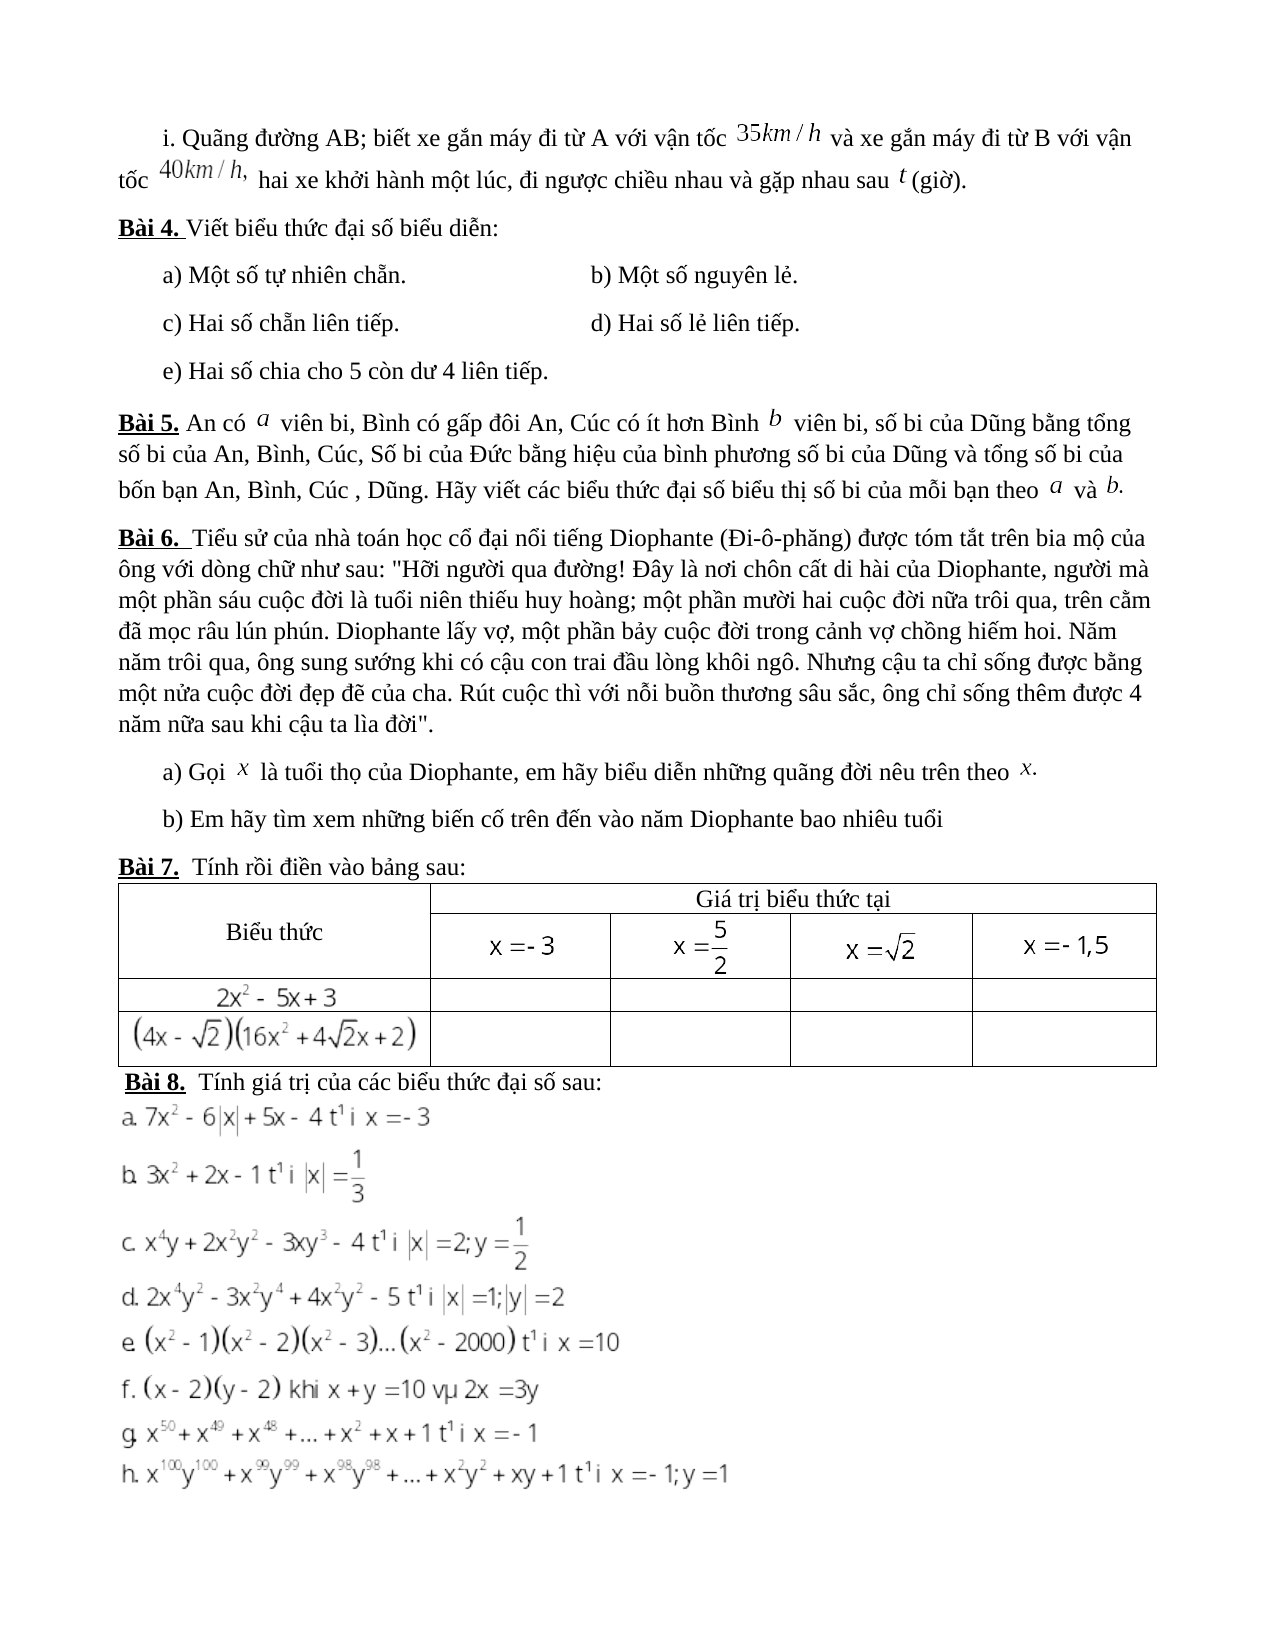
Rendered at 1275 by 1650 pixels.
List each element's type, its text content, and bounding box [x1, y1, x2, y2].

table_cell [611, 914, 790, 978]
table_cell [431, 1012, 610, 1066]
table_cell [973, 979, 1156, 1011]
table_cell [611, 979, 790, 1011]
text i. Quãng đường AB; biết xe gắn máy đi từ A với vận tốc và xe gắn máy đi từ B với vận tốc hai xe khởi hành một lúc, đi ngược chiều nhau và gặp nhau sau (giờ). [118, 118, 1157, 194]
text Bài 5. An có viên bi, Bình có gấp đôi An, Cúc có ít hơn Bình viên bi, số bi của Dũng bằng tổng số bi của An, Bình, Cúc, Số bi của Đức bằng hiệu của bình phương số bi của Dũng và tổng số bi của bốn bạn An, Bình, Cúc , Dũng. Hãy viết các biểu thức đại số biểu thị số bi của mỗi bạn theo và [118, 403, 1157, 504]
table_cell [973, 914, 1156, 978]
table_header Giá trị biểu thức tại [431, 884, 1156, 913]
table_cell [431, 914, 610, 978]
table_cell [119, 1012, 430, 1066]
text Bài 7. Tính rồi điền vào bảng sau: [118, 852, 1157, 881]
table_cell [791, 914, 972, 978]
text c) Hai số chẵn liên tiếp. d) Hai số lẻ liên tiếp. [118, 308, 1157, 337]
text e) Hai số chia cho 5 còn dư 4 liên tiếp. [118, 356, 1157, 384]
text Bài 6. Tiểu sử của nhà toán học cổ đại nổi tiếng Diophante (Đi-ô-phăng) được tóm tắt trên bia mộ của ông với dòng chữ như sau: "Hỡi người qua đường! Đây là nơi chôn cất di hài của Diophante, người mà một phần sáu cuộc đời là tuổi niên thiếu huy hoàng; một phần mười hai cuộc đời nữa trôi qua, trên cằm đã mọc râu lún phún. Diophante lấy vợ, một phần bảy cuộc đời trong cảnh vợ chồng hiếm hoi. Năm năm trôi qua, ông sung sướng khi có cậu con trai đầu lòng khôi ngô. Nhưng cậu ta chỉ sống được bằng một nửa cuộc đời đẹp đẽ của cha. Rút cuộc thì với nỗi buồn thương sâu sắc, ông chỉ sống thêm được 4 năm nữa sau khi cậu ta lìa đời". [118, 523, 1157, 738]
table_cell [431, 979, 610, 1011]
table_cell [119, 979, 430, 1011]
text Bài 8. Tính giá trị của các biểu thức đại số sau: [118, 1067, 1157, 1096]
text a) Gọi là tuổi thọ của Diophante, em hãy biểu diễn những quãng đời nêu trên theo [118, 757, 1157, 786]
table_header Biểu thức [119, 884, 430, 978]
text Bài 4. Viết biểu thức đại số biểu diễn: [118, 213, 1157, 241]
text a) Một số tự nhiên chẵn. b) Một số nguyên lẻ. [118, 260, 1157, 289]
table_cell [611, 1012, 790, 1066]
text b) Em hãy tìm xem những biến cố trên đến vào năm Diophante bao nhiêu tuổi [118, 804, 1157, 833]
table_cell [973, 1012, 1156, 1066]
table_cell [791, 979, 972, 1011]
table_cell [791, 1012, 972, 1066]
